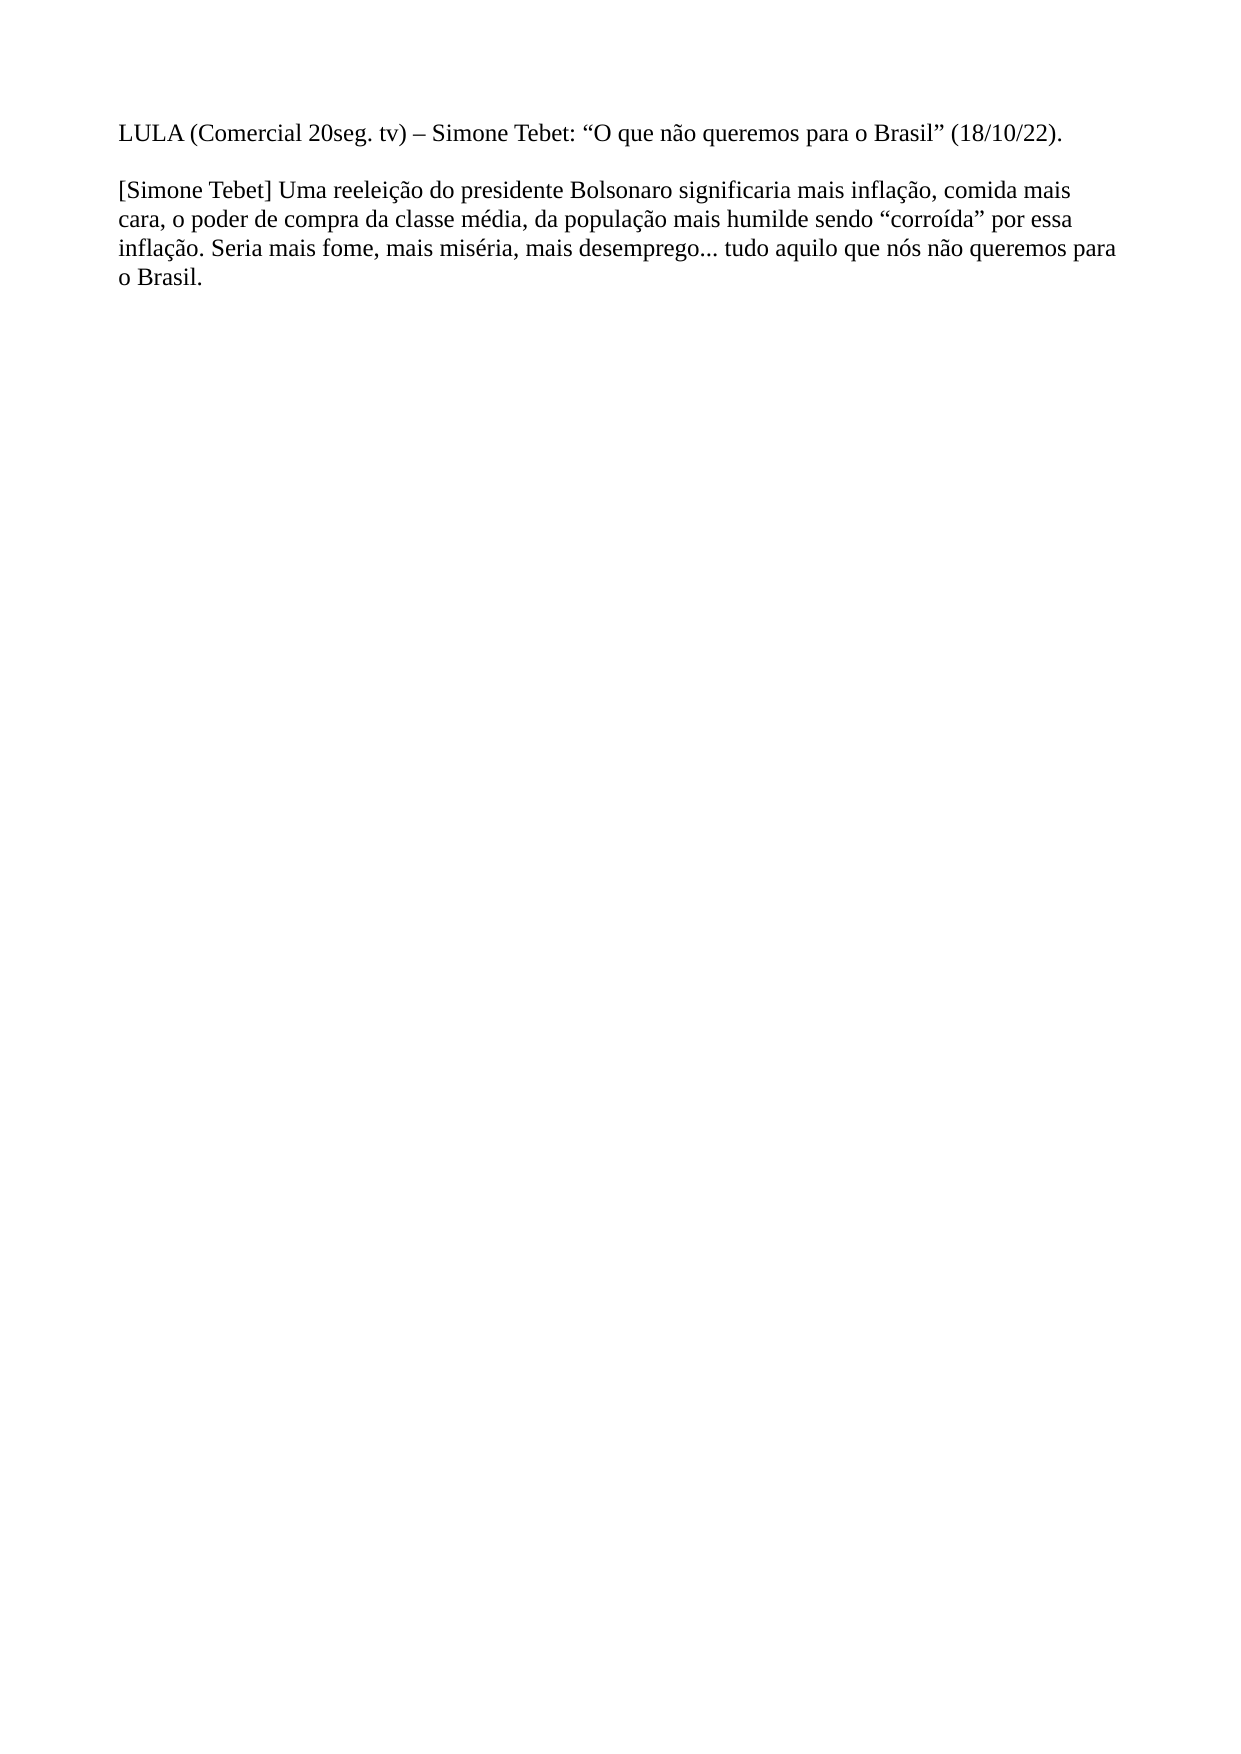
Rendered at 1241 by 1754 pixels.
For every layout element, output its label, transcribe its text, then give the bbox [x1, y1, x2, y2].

text LULA (Comercial 20seg. tv) – Simone Tebet: “O que não queremos para o Brasil” (18/10/22). [118, 118, 1122, 147]
text [Simone Tebet] Uma reeleição do presidente Bolsonaro significaria mais inflação, comida mais cara, o poder de compra da classe média, da população mais humilde sendo “corroída” por essa inflação. Seria mais fome, mais miséria, mais desemprego... tudo aquilo que nós não queremos para o Brasil. [118, 176, 1122, 291]
